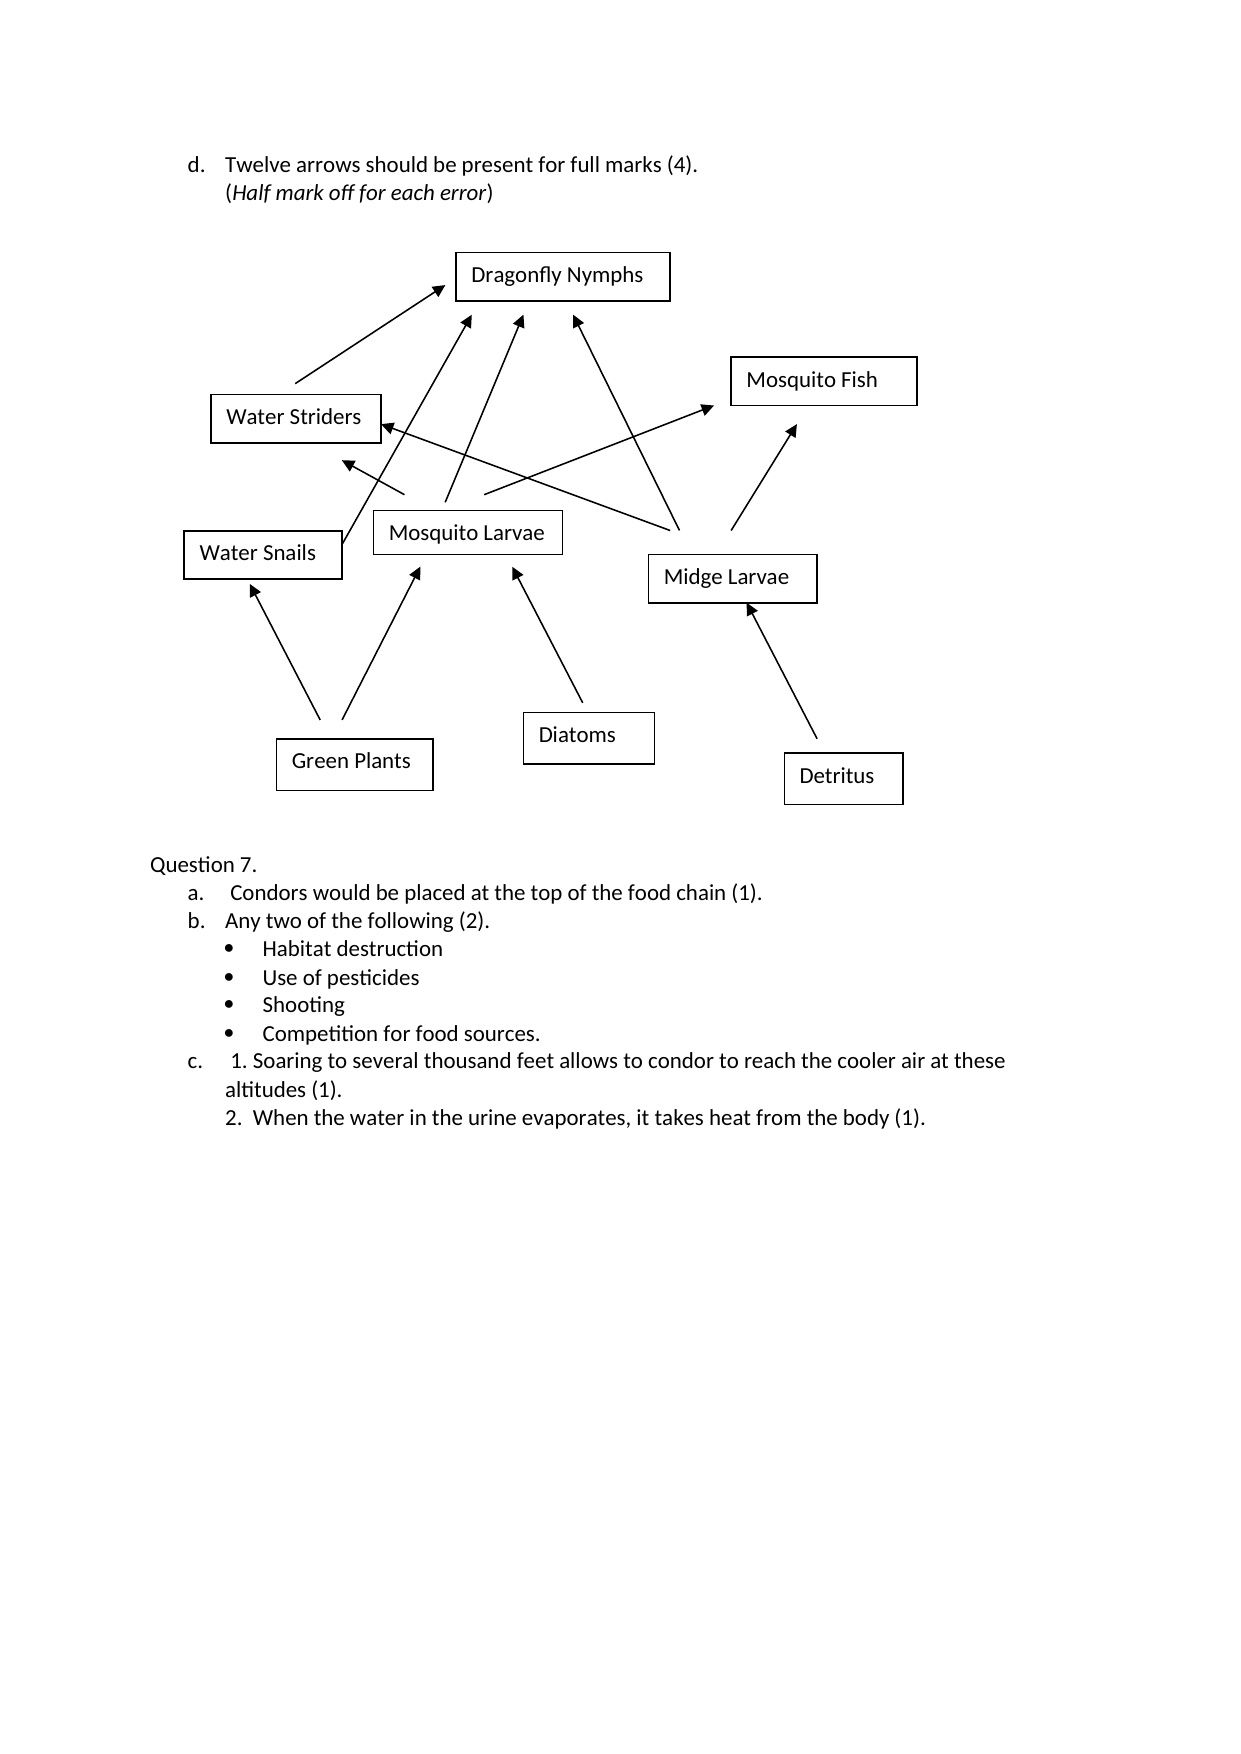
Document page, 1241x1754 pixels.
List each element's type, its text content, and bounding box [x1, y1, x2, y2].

text Question 7. [150, 851, 1090, 878]
list Competition for food sources. [225, 1019, 1090, 1047]
list Shooting [225, 991, 1090, 1019]
list 1. Soaring to several thousand feet allows to condor to reach the cooler air at these altitudes (1). [187, 1047, 1090, 1103]
list Twelve arrows should be present for full marks (4). [187, 150, 1090, 178]
list 2. When the water in the urine evaporates, it takes heat from the body (1). [225, 1103, 1090, 1131]
list Any two of the following (2). [187, 907, 1090, 934]
list Condors would be placed at the top of the food chain (1). [187, 878, 1090, 907]
list Use of pesticides [225, 963, 1090, 991]
list Habitat destruction [225, 934, 1090, 963]
list (Half mark off for each error) [225, 178, 1090, 206]
